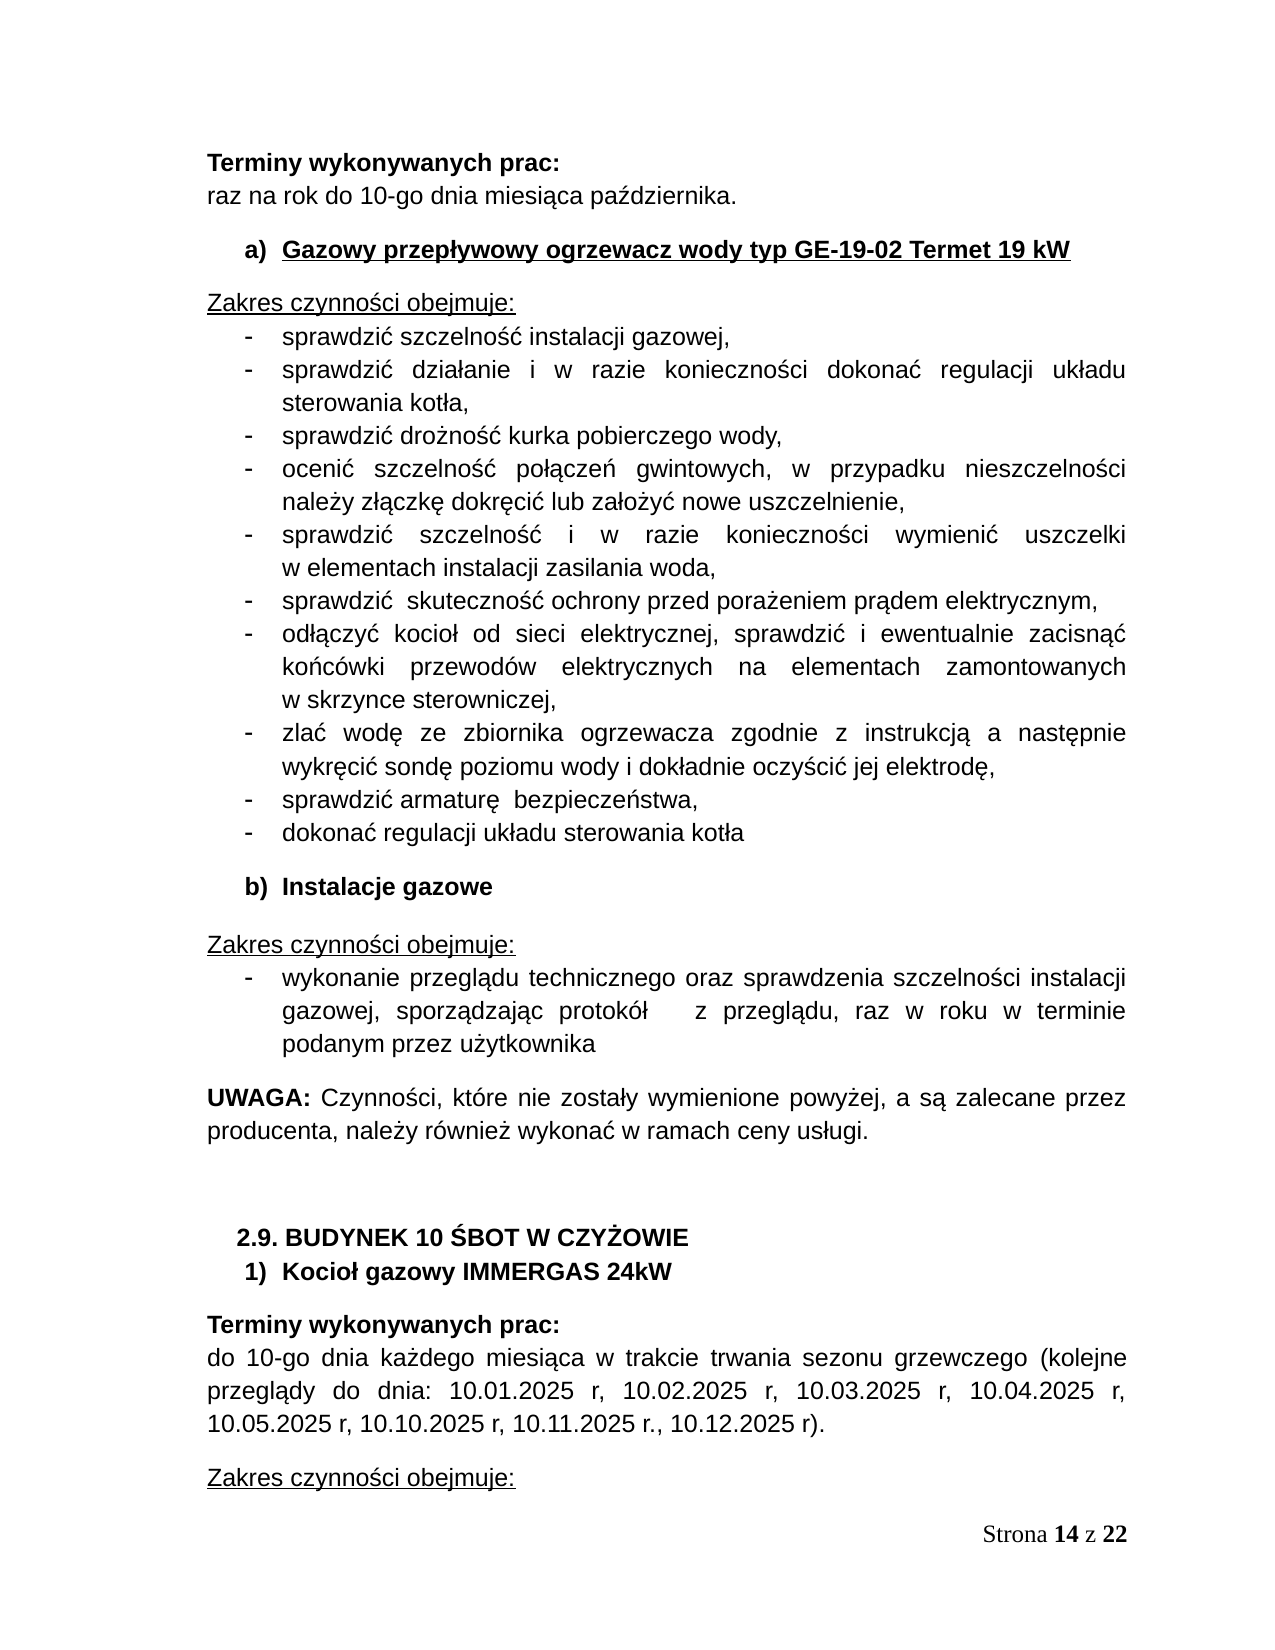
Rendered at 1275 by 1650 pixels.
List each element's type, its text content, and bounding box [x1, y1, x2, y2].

list wykonanie przeglądu technicznego oraz sprawdzenia szczelności instalacji gazowej, sporządzając protokół z przeglądu, raz w roku w terminie podanym przez użytkownika [244, 963, 1127, 1058]
subtitle 2.9. BUDYNEK 10 ŚBOT W CZYŻOWIE [236, 1223, 1127, 1252]
list ocenić szczelność połączeń gwintowych, w przypadku nieszczelności należy złączkę dokręcić lub założyć nowe uszczelnienie, [244, 454, 1127, 516]
list sprawdzić armaturę bezpieczeństwa, [244, 784, 1127, 813]
list Gazowy przepływowy ogrzewacz wody typ GE-19-02 Termet 19 kW [244, 234, 1127, 263]
list zlać wodę ze zbiornika ogrzewacza zgodnie z instrukcją a następnie wykręcić sondę poziomu wody i dokładnie oczyścić jej elektrodę, [244, 718, 1127, 780]
text Terminy wykonywanych prac: [207, 148, 1127, 176]
text raz na rok do 10-go dnia miesiąca października. [207, 181, 1127, 209]
text Zakres czynności obejmuje: [207, 288, 1127, 317]
list sprawdzić działanie i w razie konieczności dokonać regulacji układu sterowania kotła, [244, 354, 1127, 416]
text UWAGA: Czynności, które nie zostały wymienione powyżej, a są zalecane przez producenta, należy również wykonać w ramach ceny usługi. [207, 1083, 1127, 1144]
text Zakres czynności obejmuje: [207, 1463, 1127, 1492]
list sprawdzić drożność kurka pobierczego wody, [244, 421, 1127, 449]
list sprawdzić szczelność instalacji gazowej, [244, 321, 1127, 350]
list sprawdzić skuteczność ochrony przed porażeniem prądem elektrycznym, [244, 586, 1127, 615]
list sprawdzić szczelność i w razie konieczności wymienić uszczelki w elementach instalacji zasilania woda, [244, 520, 1127, 582]
list Kocioł gazowy IMMERGAS 24kW [244, 1256, 1127, 1285]
text Terminy wykonywanych prac: [207, 1310, 1127, 1339]
list odłączyć kocioł od sieci elektrycznej, sprawdzić i ewentualnie zacisnąć końcówki przewodów elektrycznych na elementach zamontowanych w skrzynce sterowniczej, [244, 619, 1127, 714]
text do 10-go dnia każdego miesiąca w trakcie trwania sezonu grzewczego (kolejne przeglądy do dnia: 10.01.2025 r, 10.02.2025 r, 10.03.2025 r, 10.04.2025 r, 10.05.2025 r, 10.10.2025 r, 10.11.2025 r., 10.12.2025 r). [207, 1343, 1127, 1438]
text Zakres czynności obejmuje: [207, 930, 1127, 958]
list Instalacje gazowe [244, 872, 1127, 900]
list dokonać regulacji układu sterowania kotła [244, 818, 1127, 847]
